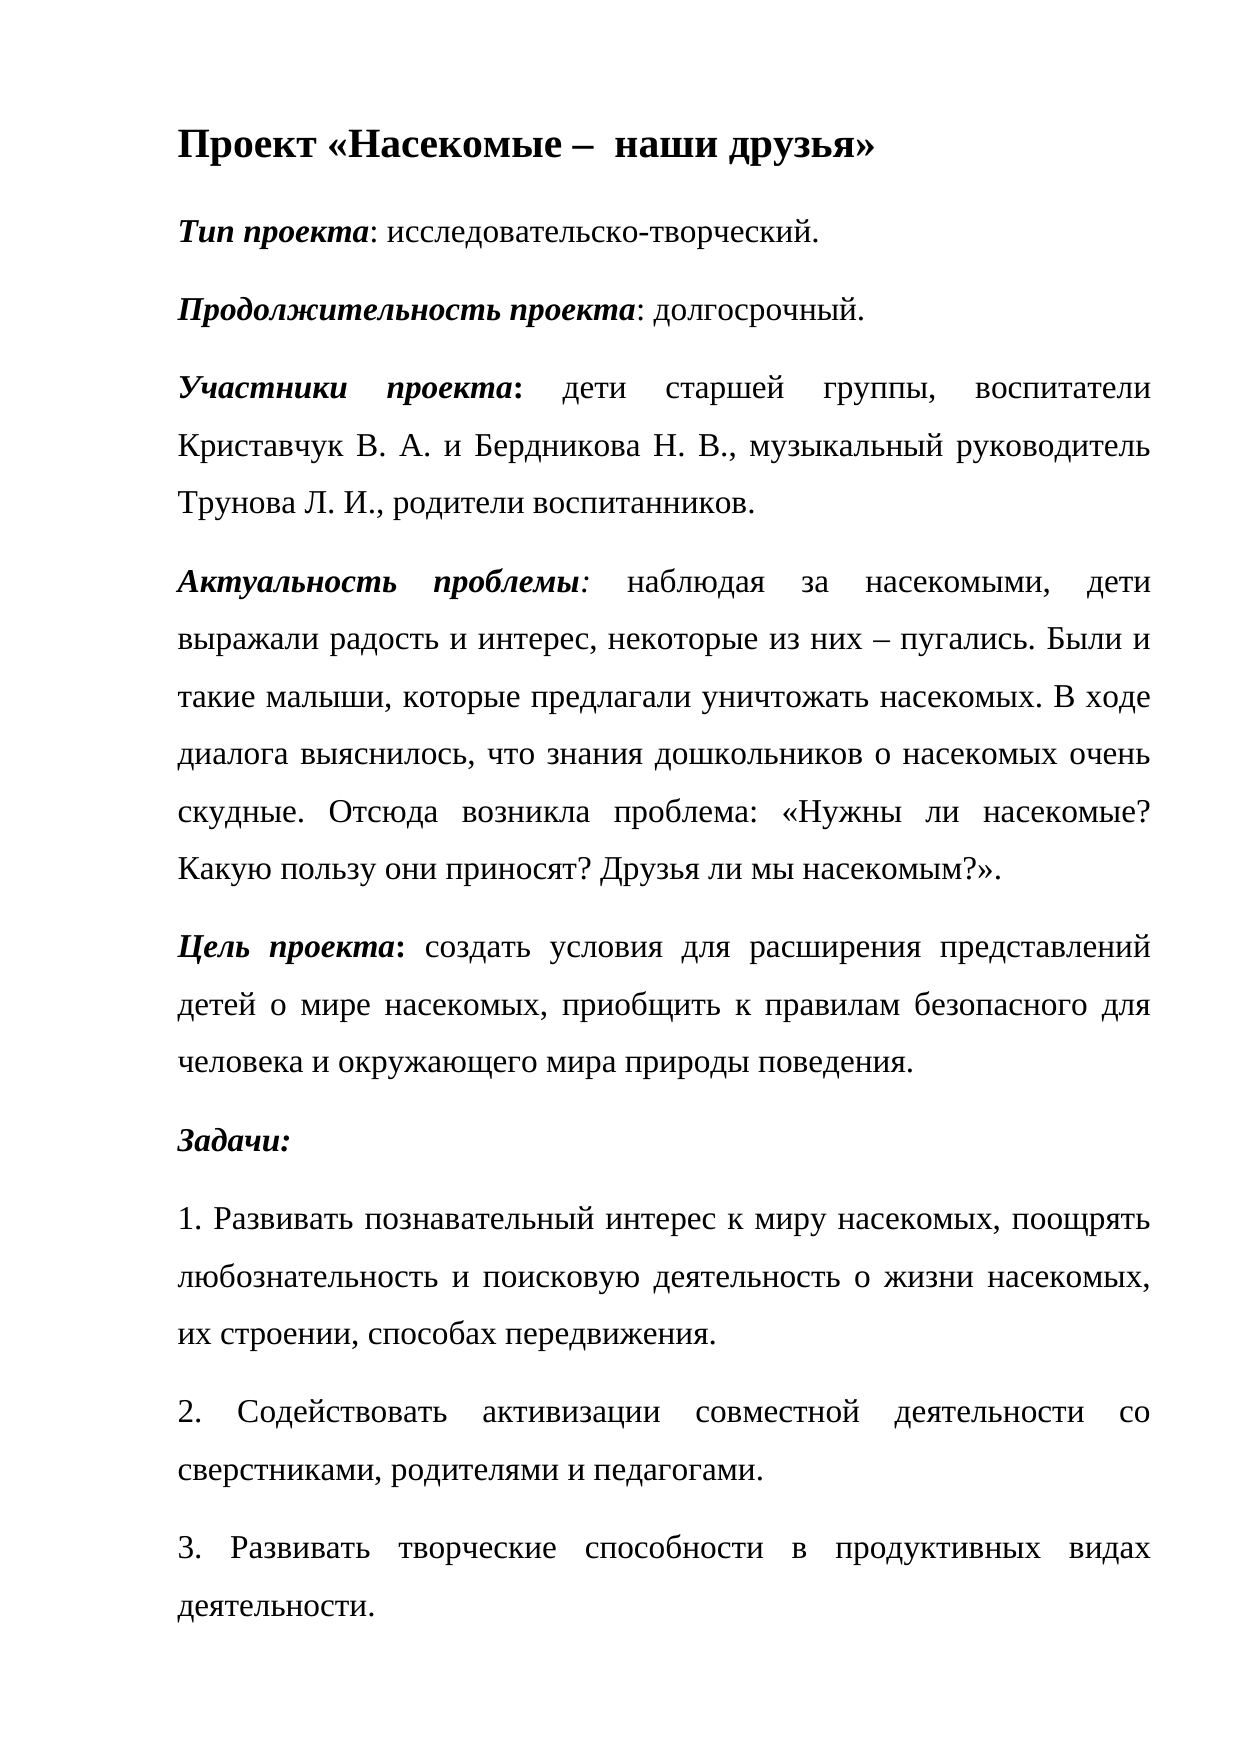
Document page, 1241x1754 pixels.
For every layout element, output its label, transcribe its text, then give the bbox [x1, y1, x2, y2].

text Актуальность проблемы: наблюдая за насекомыми, дети выражали радость и интерес, некоторые из них – пугались. Были и такие малыши, которые предлагали уничтожать насекомых. В ходе диалога выяснилось, что знания дошкольников о насекомых очень скудные. Отсюда возникла проблема: «Нужны ли насекомые? Какую пользу они приносят? Друзья ли мы насекомым?». [177, 561, 1152, 887]
text Участники проекта: дети старшей группы, воспитатели Криставчук В. А. и Бердникова Н. В., музыкальный руководитель Трунова Л. И., родители воспитанников. [177, 367, 1152, 521]
text Тип проекта: исследовательско-творческий. [177, 211, 1152, 249]
text Задачи: [177, 1120, 1152, 1158]
text 3. Развивать творческие способности в продуктивных видах деятельности. [177, 1527, 1152, 1623]
text Продолжительность проекта: долгосрочный. [177, 289, 1152, 327]
text Цель проекта: создать условия для расширения представлений детей о мире насекомых, приобщить к правилам безопасного для человека и окружающего мира природы поведения. [177, 927, 1152, 1080]
text 2. Содействовать активизации совместной деятельности со сверстниками, родителями и педагогами. [177, 1392, 1152, 1487]
text 1. Развивать познавательный интерес к миру насекомых, поощрять любознательность и поисковую деятельность о жизни насекомых, их строении, способах передвижения. [177, 1198, 1152, 1352]
text Проект «Насекомые – наши друзья» [177, 118, 1152, 166]
